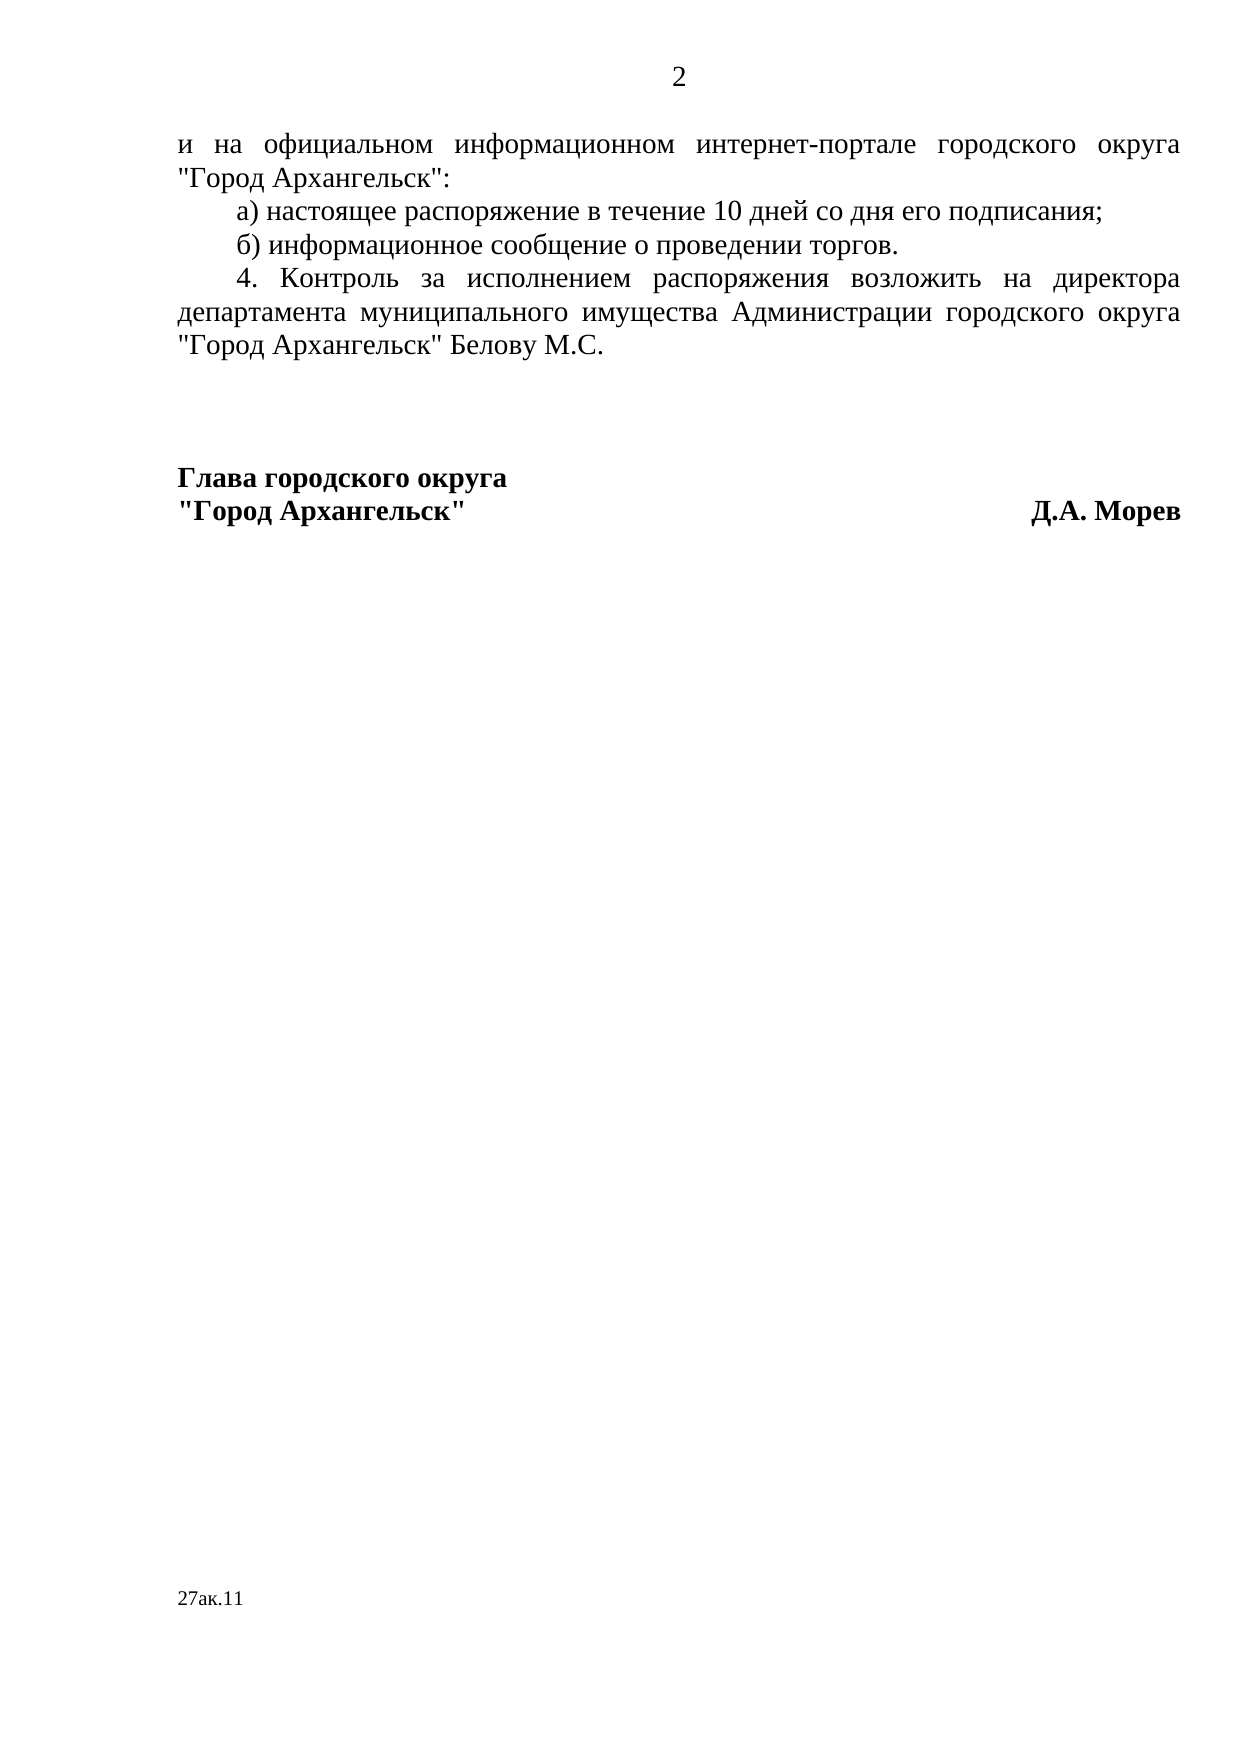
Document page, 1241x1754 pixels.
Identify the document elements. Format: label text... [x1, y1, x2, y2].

text Глава городского округа "Город Архангельск" Д.А. Морев [177, 462, 1181, 527]
text 27ак.11 [177, 1585, 1181, 1609]
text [177, 126, 1181, 193]
text а) настоящее распоряжение в течение 10 дней со дня его подписания; [236, 193, 1181, 227]
text б) информационное сообщение о проведении торгов. [236, 227, 1181, 260]
text 4. Контроль за исполнением распоряжения возложить на директора департамента муниципального имущества Администрации городского округа "Город Архангельск" Белову М.С. [177, 260, 1181, 361]
